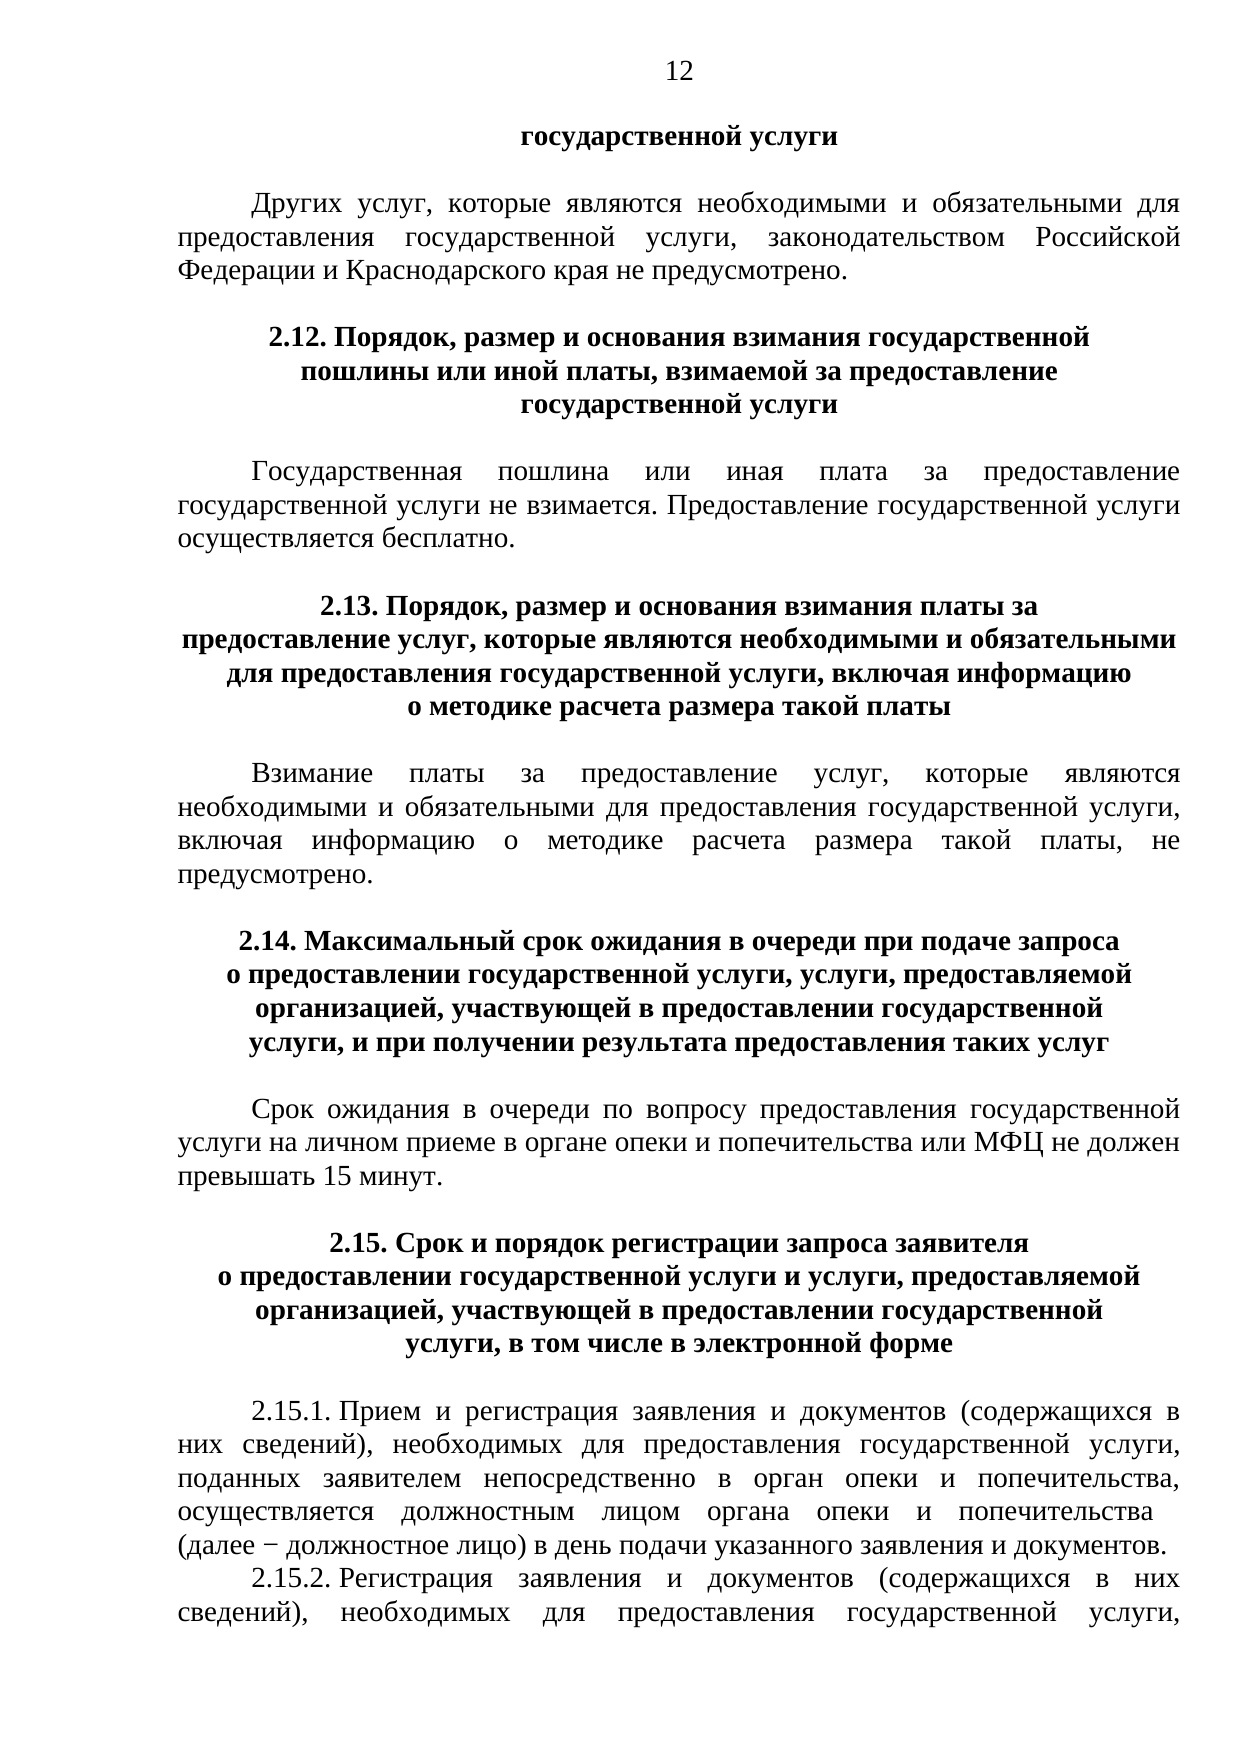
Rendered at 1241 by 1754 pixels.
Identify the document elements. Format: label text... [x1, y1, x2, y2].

text государственной услуги [177, 118, 1181, 152]
text Государственная пошлина или иная плата за предоставление государственной услуги не взимается. Предоставление государственной услуги осуществляется бесплатно. [177, 453, 1181, 554]
text 2.15.1. Прием и регистрация заявления и документов (содержащихся в них сведений), необходимых для предоставления государственной услуги, поданных заявителем непосредственно в орган опеки и попечительства, осуществляется должностным лицом органа опеки и попечительства (далее − должностное лицо) в день подачи указанного заявления и документов. [177, 1393, 1181, 1560]
text о методике расчета размера такой платы [177, 688, 1181, 722]
text организацией, участвующей в предоставлении государственной [177, 990, 1181, 1024]
text о предоставлении государственной услуги и услуги, предоставляемой [177, 1258, 1181, 1292]
text предоставление услуг, которые являются необходимыми и обязательными [177, 621, 1181, 655]
text о предоставлении государственной услуги, услуги, предоставляемой [177, 957, 1181, 990]
text 2.14. Максимальный срок ожидания в очереди при подаче запроса [177, 923, 1181, 957]
text услуги, в том числе в электронной форме [177, 1326, 1181, 1359]
text услуги, и при получении результата предоставления таких услуг [177, 1024, 1181, 1057]
text 2.15. Срок и порядок регистрации запроса заявителя [177, 1225, 1181, 1258]
text 2.12. Порядок, размер и основания взимания государственной [177, 319, 1181, 353]
text Взимание платы за предоставление услуг, которые являются необходимыми и обязательными для предоставления государственной услуги, включая информацию о методике расчета размера такой платы, не предусмотрено. [177, 755, 1181, 889]
text Других услуг, которые являются необходимыми и обязательными для предоставления государственной услуги, законодательством Российской Федерации и Краснодарского края не предусмотрено. [177, 185, 1181, 286]
text организацией, участвующей в предоставлении государственной [177, 1292, 1181, 1326]
text для предоставления государственной услуги, включая информацию [177, 655, 1181, 688]
text Срок ожидания в очереди по вопросу предоставления государственной услуги на личном приеме в органе опеки и попечительства или МФЦ не должен превышать 15 минут. [177, 1091, 1181, 1191]
text пошлины или иной платы, взимаемой за предоставление [177, 353, 1181, 386]
text государственной услуги [177, 386, 1181, 420]
text 2.13. Порядок, размер и основания взимания платы за [177, 588, 1181, 621]
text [177, 1560, 1181, 1627]
